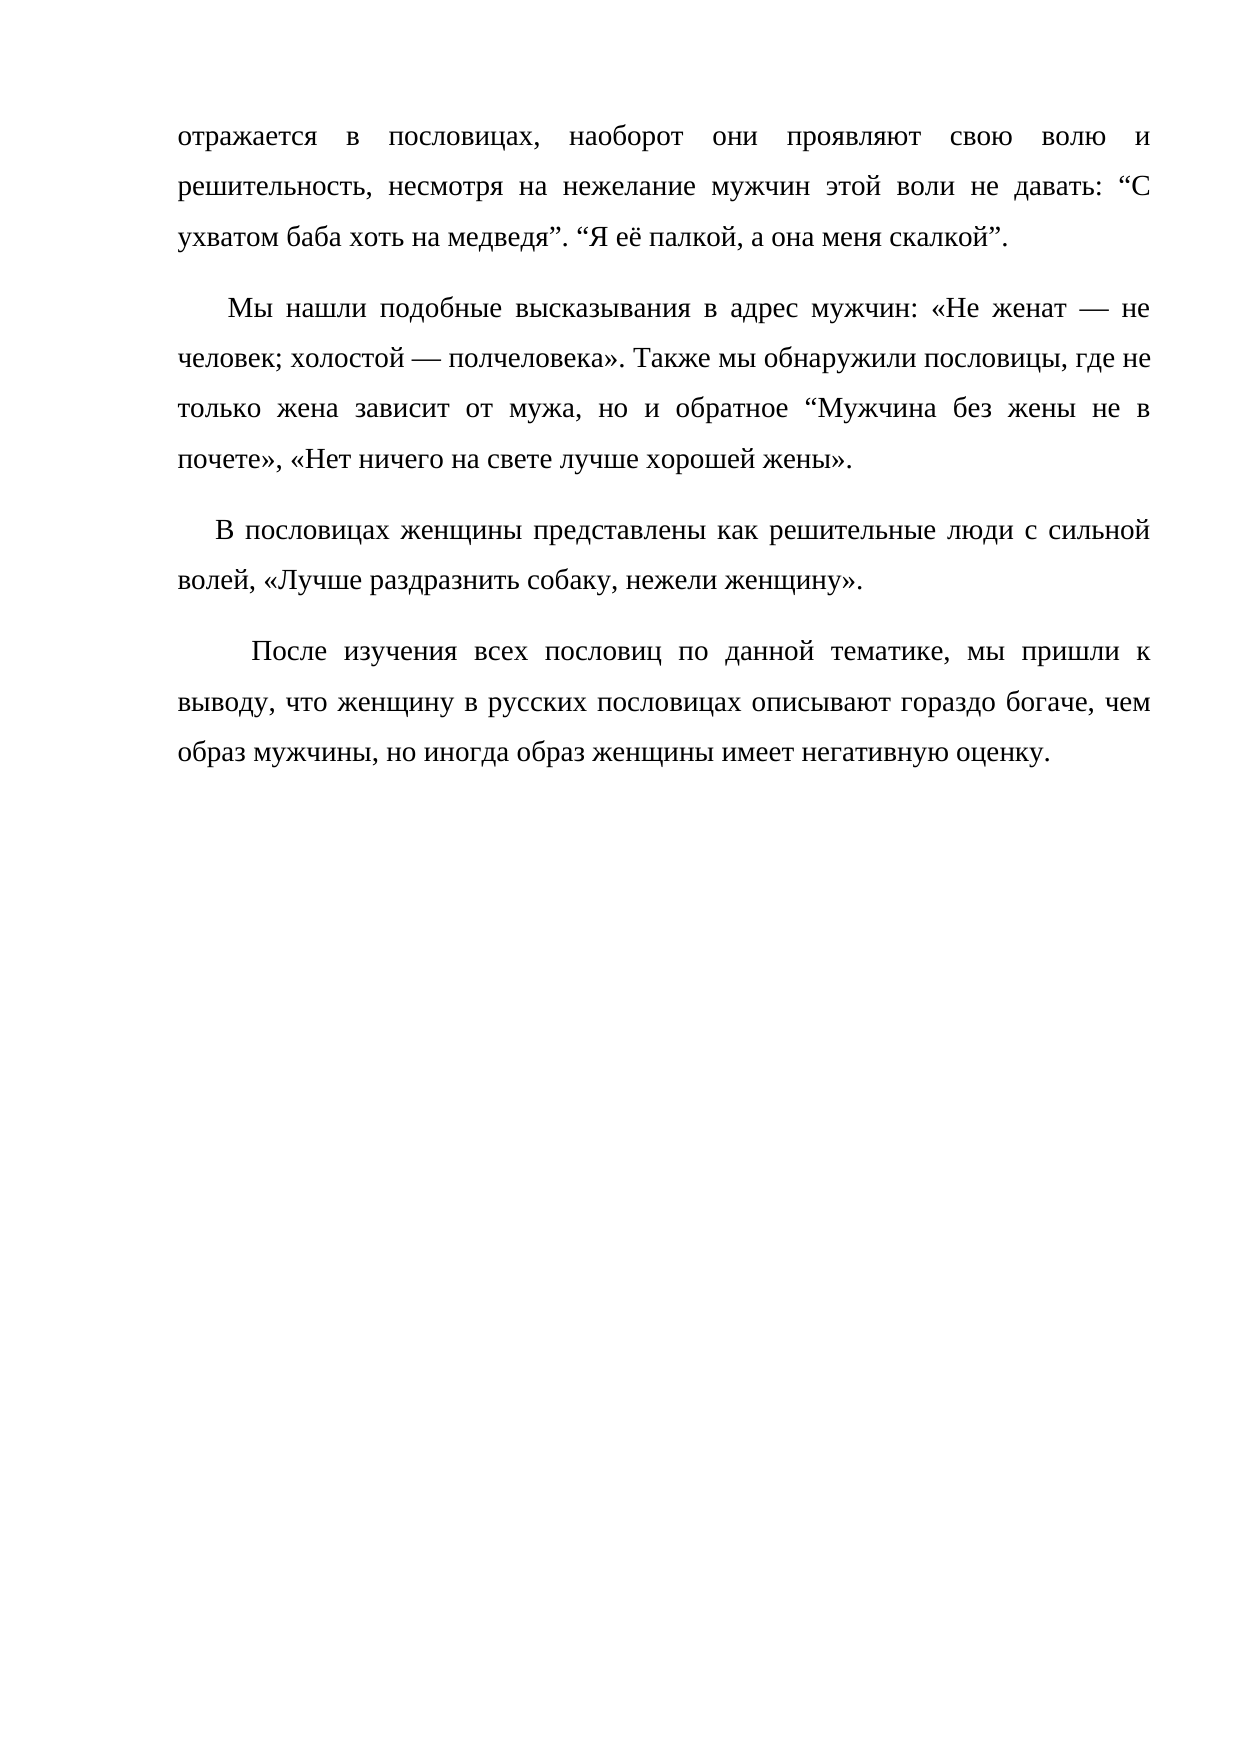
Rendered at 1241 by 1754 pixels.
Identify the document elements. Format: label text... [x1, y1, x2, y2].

text Мы нашли подобные высказывания в адрес мужчин: «Не женат — не человек; холостой — полчеловека». Также мы обнаружили пословицы, где не только жена зависит от мужа, но и обратное “Мужчина без жены не в почете», «Нет ничего на свете лучше хорошей жены». [177, 290, 1152, 474]
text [177, 118, 1152, 252]
text В пословицах женщины представлены как решительные люди с сильной волей, «Лучше раздразнить собаку, нежели женщину». [177, 512, 1152, 596]
text После изучения всех пословиц по данной тематике, мы пришли к выводу, что женщину в русских пословицах описывают гораздо богаче, чем образ мужчины, но иногда образ женщины имеет негативную оценку. [177, 633, 1152, 768]
